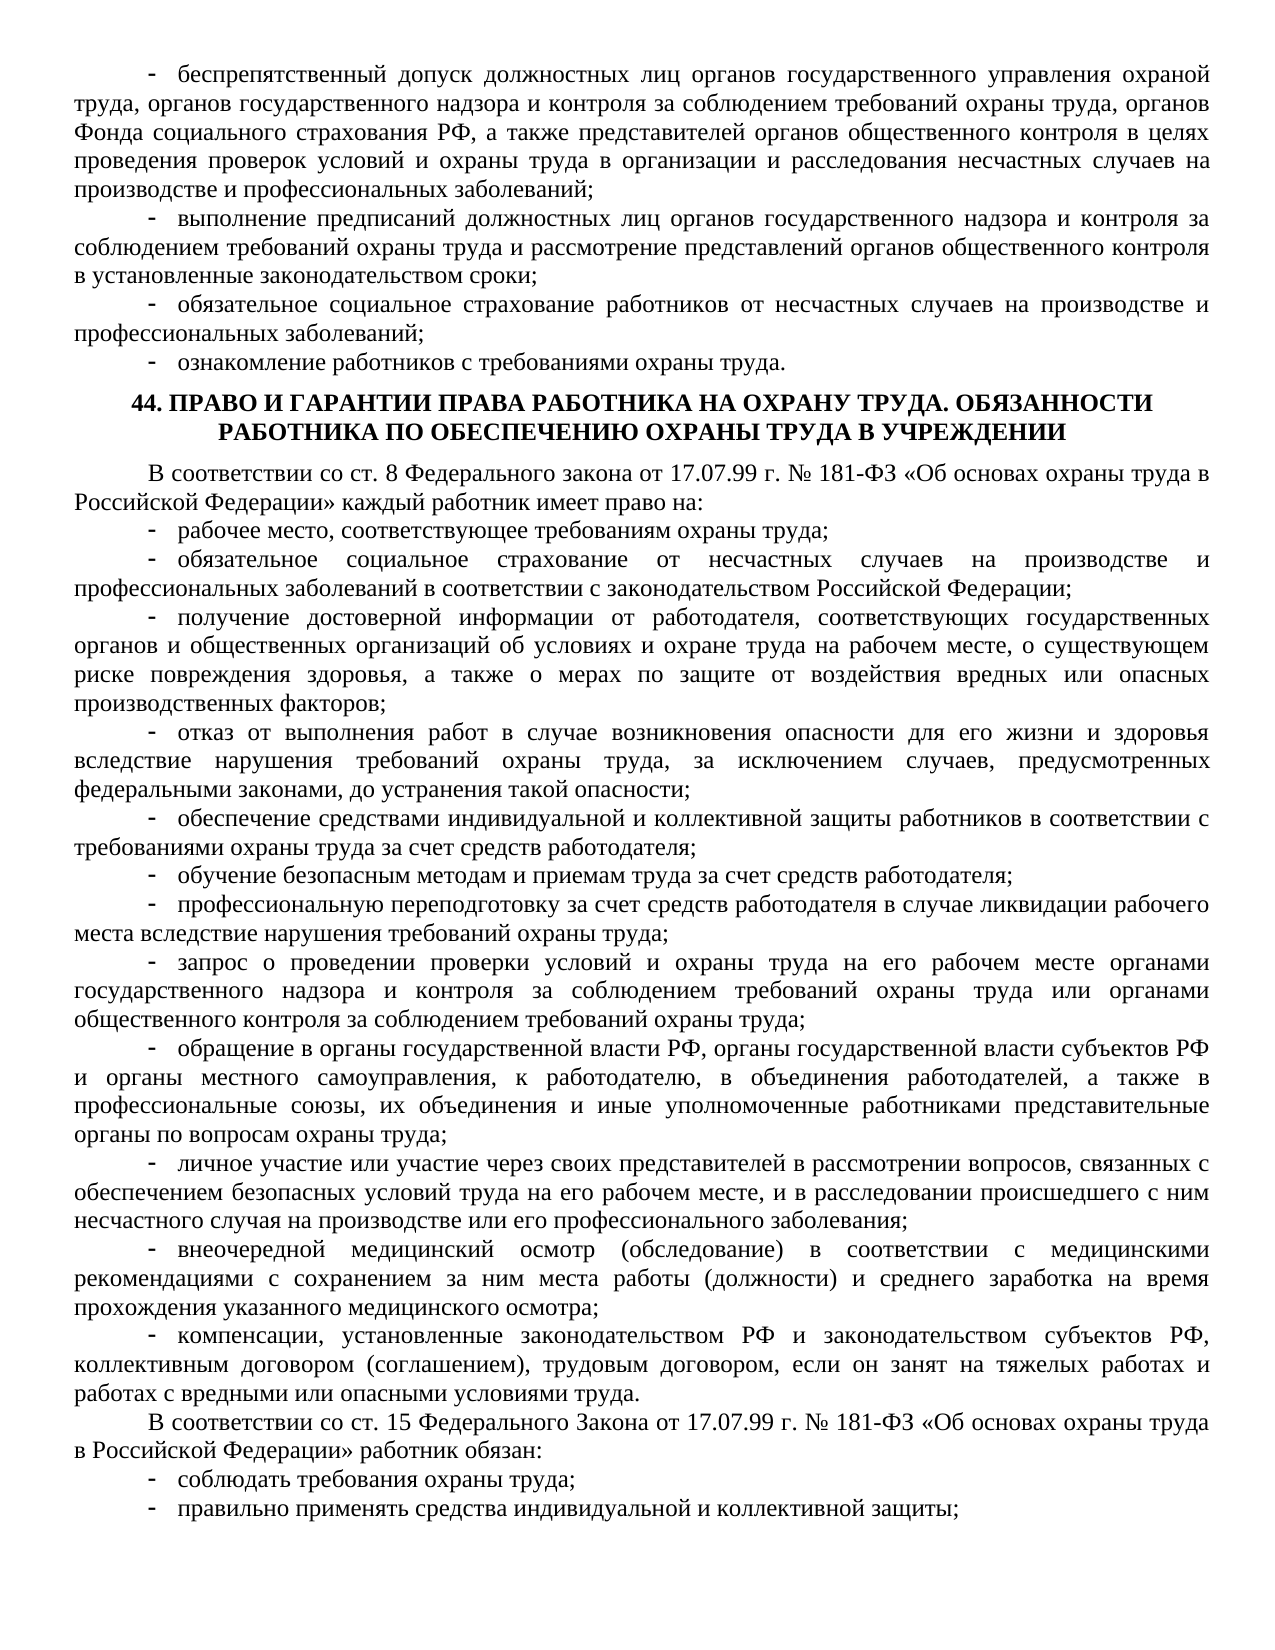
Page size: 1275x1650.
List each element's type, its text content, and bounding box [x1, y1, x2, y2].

list обращение в органы государственной власти РФ, органы государственной власти субъектов РФ и органы местного самоуправления, к работодателю, в объединения работодателей, а также в профессиональные союзы, их объединения и иные уполномоченные работниками представительные органы по вопросам охраны труда; [74, 1033, 1211, 1148]
text 44. ПРАВО И ГАРАНТИИ ПРАВА РАБОТНИКА НА ОХРАНУ ТРУДА. ОБЯЗАННОСТИ РАБОТНИКА ПО ОБЕСПЕЧЕНИЮ ОХРАНЫ ТРУДА В УЧРЕЖДЕНИИ [74, 388, 1211, 445]
list внеочередной медицинский осмотр (обследование) в соответствии с медицинскими рекомендациями с сохранением за ним места работы (должности) и среднего заработка на время прохождения указанного медицинского осмотра; [74, 1234, 1211, 1320]
list обучение безопасным методам и приемам труда за счет средств работодателя; [74, 860, 1211, 889]
list обязательное социальное страхование работников от несчастных случаев на производстве и профессиональных заболеваний; [74, 289, 1211, 347]
list профессиональную переподготовку за счет средств работодателя в случае ликвидации рабочего места вследствие нарушения требований охраны труда; [74, 889, 1211, 947]
list правильно применять средства индивидуальной и коллективной защиты; [74, 1493, 1211, 1522]
list компенсации, установленные законодательством РФ и законодательством субъектов РФ, коллективным договором (соглашением), трудовым договором, если он занят на тяжелых работах и работах с вредными или опасными условиями труда. [74, 1320, 1211, 1407]
list запрос о проведении проверки условий и охраны труда на его рабочем месте органами государственного надзора и контроля за соблюдением требований охраны труда или органами общественного контроля за соблюдением требований охраны труда; [74, 947, 1211, 1033]
text В соответствии со ст. 15 Федерального Закона от 17.07.99 г. № 181-ФЗ «Об основах охраны труда в Российской Федерации» работник обязан: [74, 1407, 1211, 1464]
list рабочее место, соответствующее требованиям охраны труда; [74, 515, 1211, 544]
list обязательное социальное страхование от несчастных случаев на производстве и профессиональных заболеваний в соответствии с законодательством Российской Федерации; [74, 544, 1211, 602]
list ознакомление работников с требованиями охраны труда. [74, 347, 1211, 375]
list личное участие или участие через своих представителей в рассмотрении вопросов, связанных с обеспечением безопасных условий труда на его рабочем месте, и в расследовании происшедшего с ним несчастного случая на производстве или его профессионального заболевания; [74, 1148, 1211, 1234]
list отказ от выполнения работ в случае возникновения опасности для его жизни и здоровья вследствие нарушения требований охраны труда, за исключением случаев, предусмотренных федеральными законами, до устранения такой опасности; [74, 717, 1211, 803]
list обеспечение средствами индивидуальной и коллективной защиты работников в соответствии с требованиями охраны труда за счет средств работодателя; [74, 803, 1211, 860]
list выполнение предписаний должностных лиц органов государственного надзора и контроля за соблюдением требований охраны труда и рассмотрение представлений органов общественного контроля в установленные законодательством сроки; [74, 203, 1211, 289]
list соблюдать требования охраны труда; [74, 1464, 1211, 1493]
list беспрепятственный допуск должностных лиц органов государственного управления охраной труда, органов государственного надзора и контроля за соблюдением требований охраны труда, органов Фонда социального страхования РФ, а также представителей органов общественного контроля в целях проведения проверок условий и охраны труда в организации и расследования несчастных случаев на производстве и профессиональных заболеваний; [74, 59, 1211, 203]
text В соответствии со ст. 8 Федерального закона от 17.07.99 г. № 181-ФЗ «Об основах охраны труда в Российской Федерации» каждый работник имеет право на: [74, 458, 1211, 515]
list получение достоверной информации от работодателя, соответствующих государственных органов и общественных организаций об условиях и охране труда на рабочем месте, о существующем риске повреждения здоровья, а также о мерах по защите от воздействия вредных или опасных производственных факторов; [74, 602, 1211, 717]
